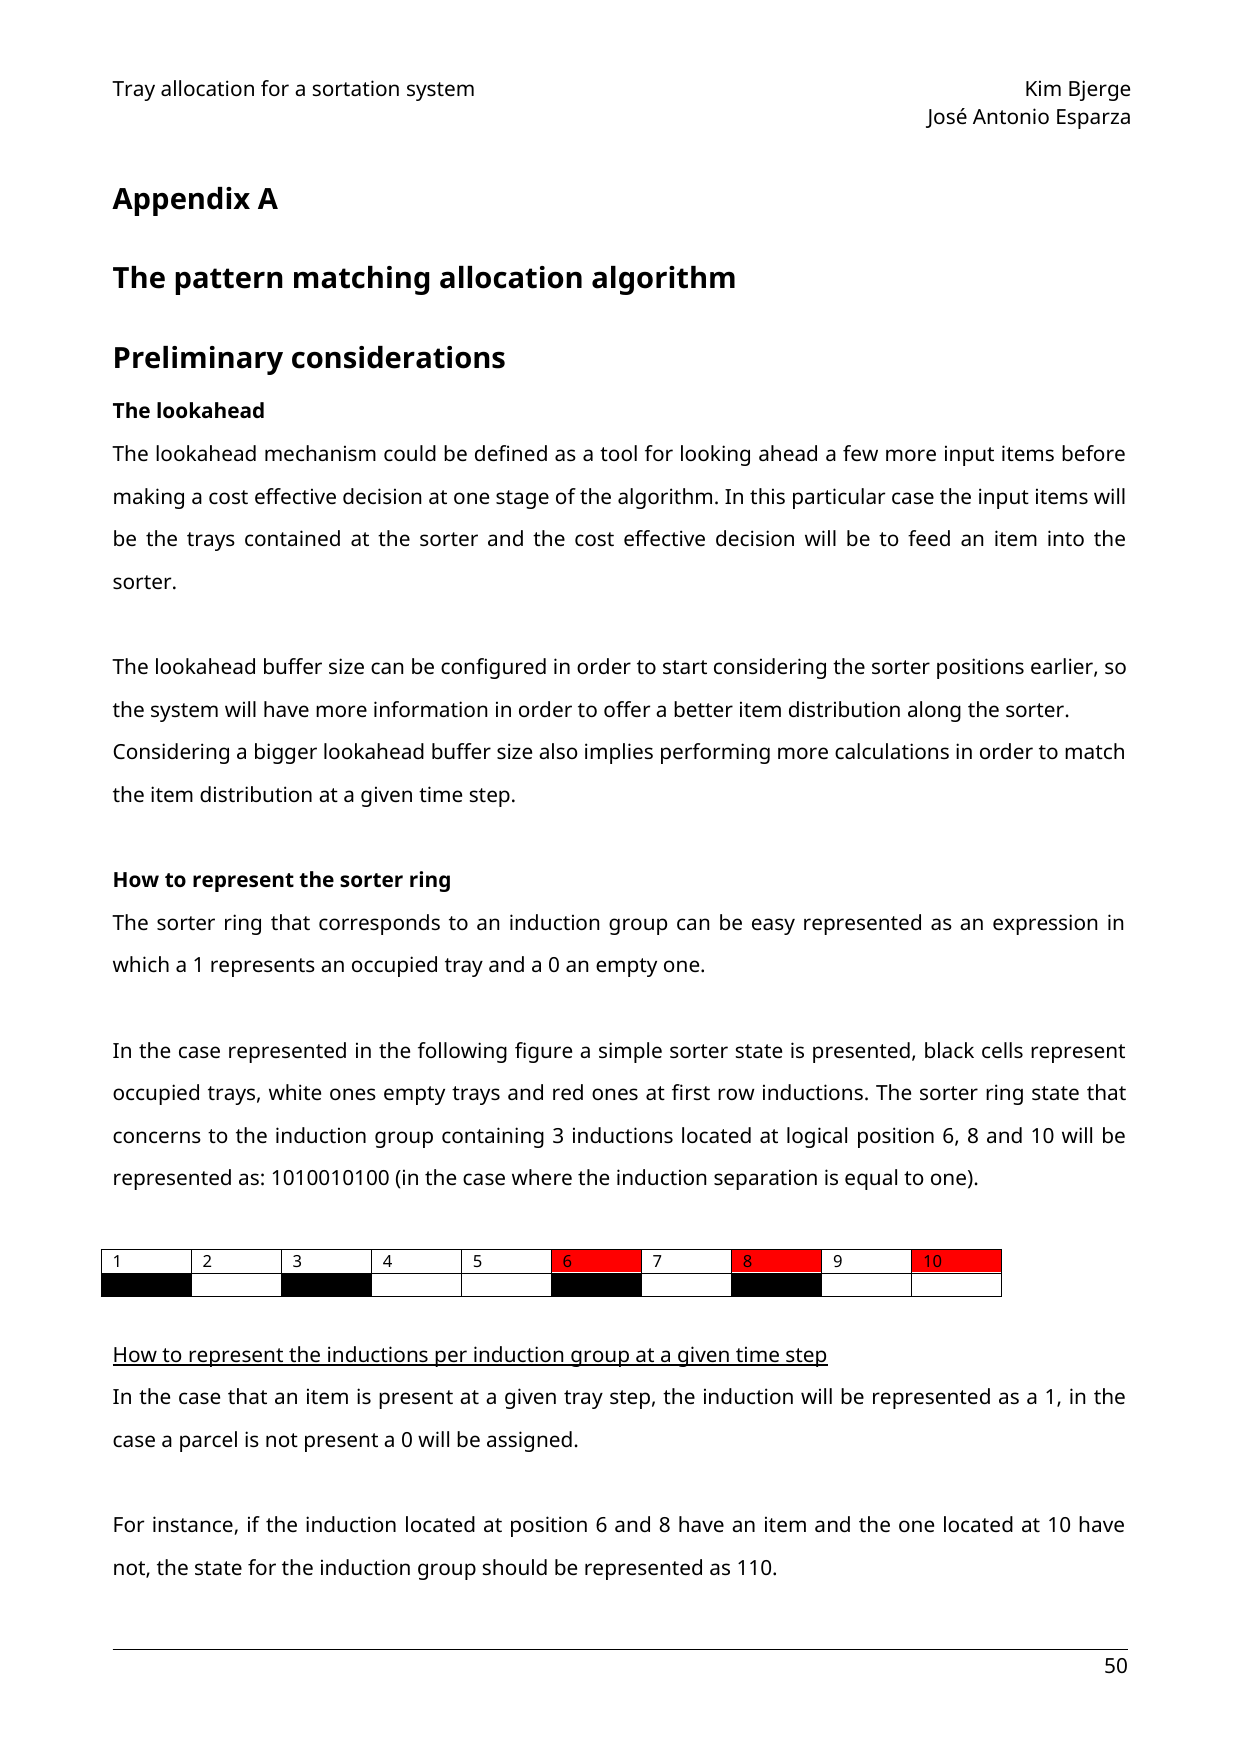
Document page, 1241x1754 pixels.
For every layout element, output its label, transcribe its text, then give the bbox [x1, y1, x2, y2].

table_cell [102, 1274, 191, 1296]
text Appendix A [112, 178, 1128, 218]
text For instance, if the induction located at position 6 and 8 have an item and the one located at 10 have not, the state for the induction group should be represented as 110. [112, 1510, 1128, 1581]
subtitle The lookahead [112, 397, 1128, 425]
text The pattern matching allocation algorithm [112, 258, 1128, 297]
table_header 2 [192, 1250, 281, 1272]
text The sorter ring that corresponds to an induction group can be easy represented as an expression in which a 1 represents an occupied tray and a 0 an empty one. [112, 908, 1128, 979]
table_cell [732, 1274, 821, 1296]
table_header 4 [372, 1250, 461, 1272]
table_header 6 [552, 1250, 641, 1272]
table_header 3 [282, 1250, 371, 1272]
text Considering a bigger lookahead buffer size also implies performing more calculations in order to match the item distribution at a given time step. [112, 737, 1128, 808]
text In the case represented in the following figure a simple sorter state is presented, black cells represent occupied trays, white ones empty trays and red ones at first row inductions. The sorter ring state that concerns to the induction group containing 3 inductions located at logical position 6, 8 and 10 will be represented as: 1010010100 (in the case where the induction separation is equal to one). [112, 1036, 1128, 1192]
table_cell [372, 1274, 461, 1296]
subtitle How to represent the sorter ring [112, 865, 1128, 894]
table_cell [642, 1274, 731, 1296]
table_header 10 [912, 1250, 1001, 1272]
table_header 7 [642, 1250, 731, 1272]
table_header 9 [822, 1250, 911, 1272]
table_header 1 [102, 1250, 191, 1272]
table_header 5 [462, 1250, 551, 1272]
table_cell [192, 1274, 281, 1296]
text The lookahead mechanism could be defined as a tool for looking ahead a few more input items before making a cost effective decision at one stage of the algorithm. In this particular case the input items will be the trays contained at the sorter and the cost effective decision will be to feed an item into the sorter. [112, 439, 1128, 596]
table_cell [282, 1274, 371, 1296]
text Preliminary considerations [112, 337, 1128, 377]
table_cell [552, 1274, 641, 1296]
text The lookahead buffer size can be configured in order to start considering the sorter positions earlier, so the system will have more information in order to offer a better item distribution along the sorter. [112, 652, 1128, 723]
table_cell [462, 1274, 551, 1296]
text In the case that an item is present at a given tray step, the induction will be represented as a 1, in the case a parcel is not present a 0 will be assigned. [112, 1382, 1128, 1453]
text How to represent the inductions per induction group at a given time step [112, 1340, 1128, 1368]
table_cell [912, 1274, 1001, 1296]
table_cell [822, 1274, 911, 1296]
table_header 8 [732, 1250, 821, 1272]
